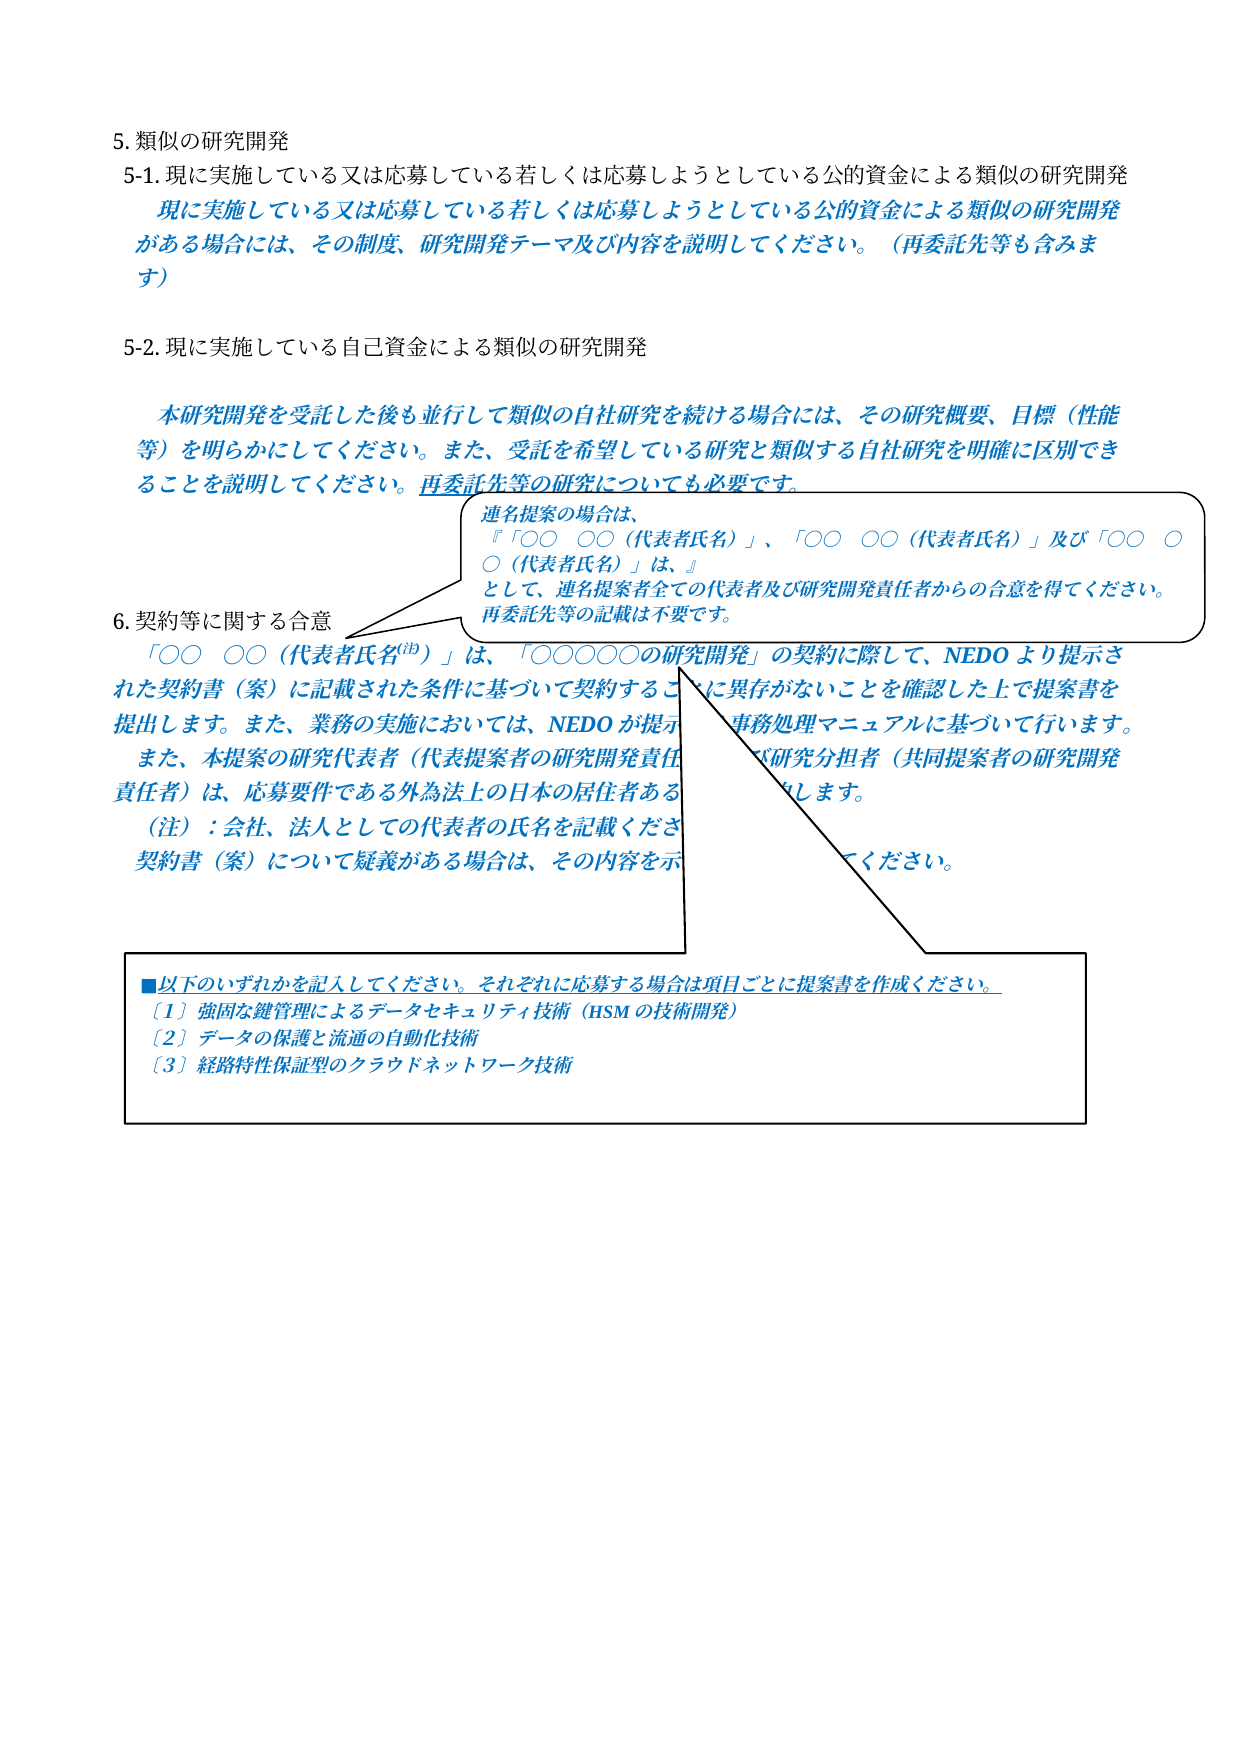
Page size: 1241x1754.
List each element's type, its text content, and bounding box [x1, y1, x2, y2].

text （注）：会社、法人としての代表者の氏名を記載ください。 [803, 808, 1128, 843]
text また、本提案の研究代表者（代表提案者の研究開発責任者）及び研究分担者（共同提案者の研究開発責任者）は、応募要件である外為法上の日本の居住者あることを誓約します。 [112, 740, 681, 808]
text 「○○ ○○（代表者氏名(注)）」は、「○○○○○の研究開発」の契約に際して、NEDOより提示された契約書（案）に記載された条件に基づいて契約することに異存がないことを確認した上で提案書を提出します。また、業務の実施においては、NEDOが提示する事務処理マニュアルに基づいて行います。 [112, 637, 1128, 740]
text 5. 類似の研究開発 [112, 123, 1128, 157]
text 5-2. 現に実施している自己資金による類似の研究開発 [123, 329, 1128, 363]
text 契約書（案）について疑義がある場合は、その内容を示す文書を添付してください。 [833, 843, 1128, 877]
text 契約書（案）について疑義がある場合は、その内容を示す文書を添付してください。 [112, 843, 682, 877]
text （注）：会社、法人としての代表者の氏名を記載ください。 [112, 808, 681, 843]
text 6. 契約等に関する合意 [112, 603, 411, 637]
text 6. 契約等に関する合意 [364, 619, 467, 637]
text 現に実施している又は応募している若しくは応募しようとしている公的資金による類似の研究開発がある場合には、その制度、研究開発テーマ及び内容を説明してください。（再委託先等も含みます） [134, 192, 1128, 294]
text 5-1. 現に実施している又は応募している若しくは応募しようとしている公的資金による類似の研究開発 [123, 157, 1128, 192]
text 本研究開発を受託した後も並行して類似の自社研究を続ける場合には、その研究概要、目標（性能等）を明らかにしてください。また、受託を希望している研究と類似する自社研究を明確に区別できることを説明してください。再委託先等の研究についても必要です。 [134, 397, 1128, 500]
text また、本提案の研究代表者（代表提案者の研究開発責任者）及び研究分担者（共同提案者の研究開発責任者）は、応募要件である外為法上の日本の居住者あることを誓約します。 [744, 740, 1128, 808]
